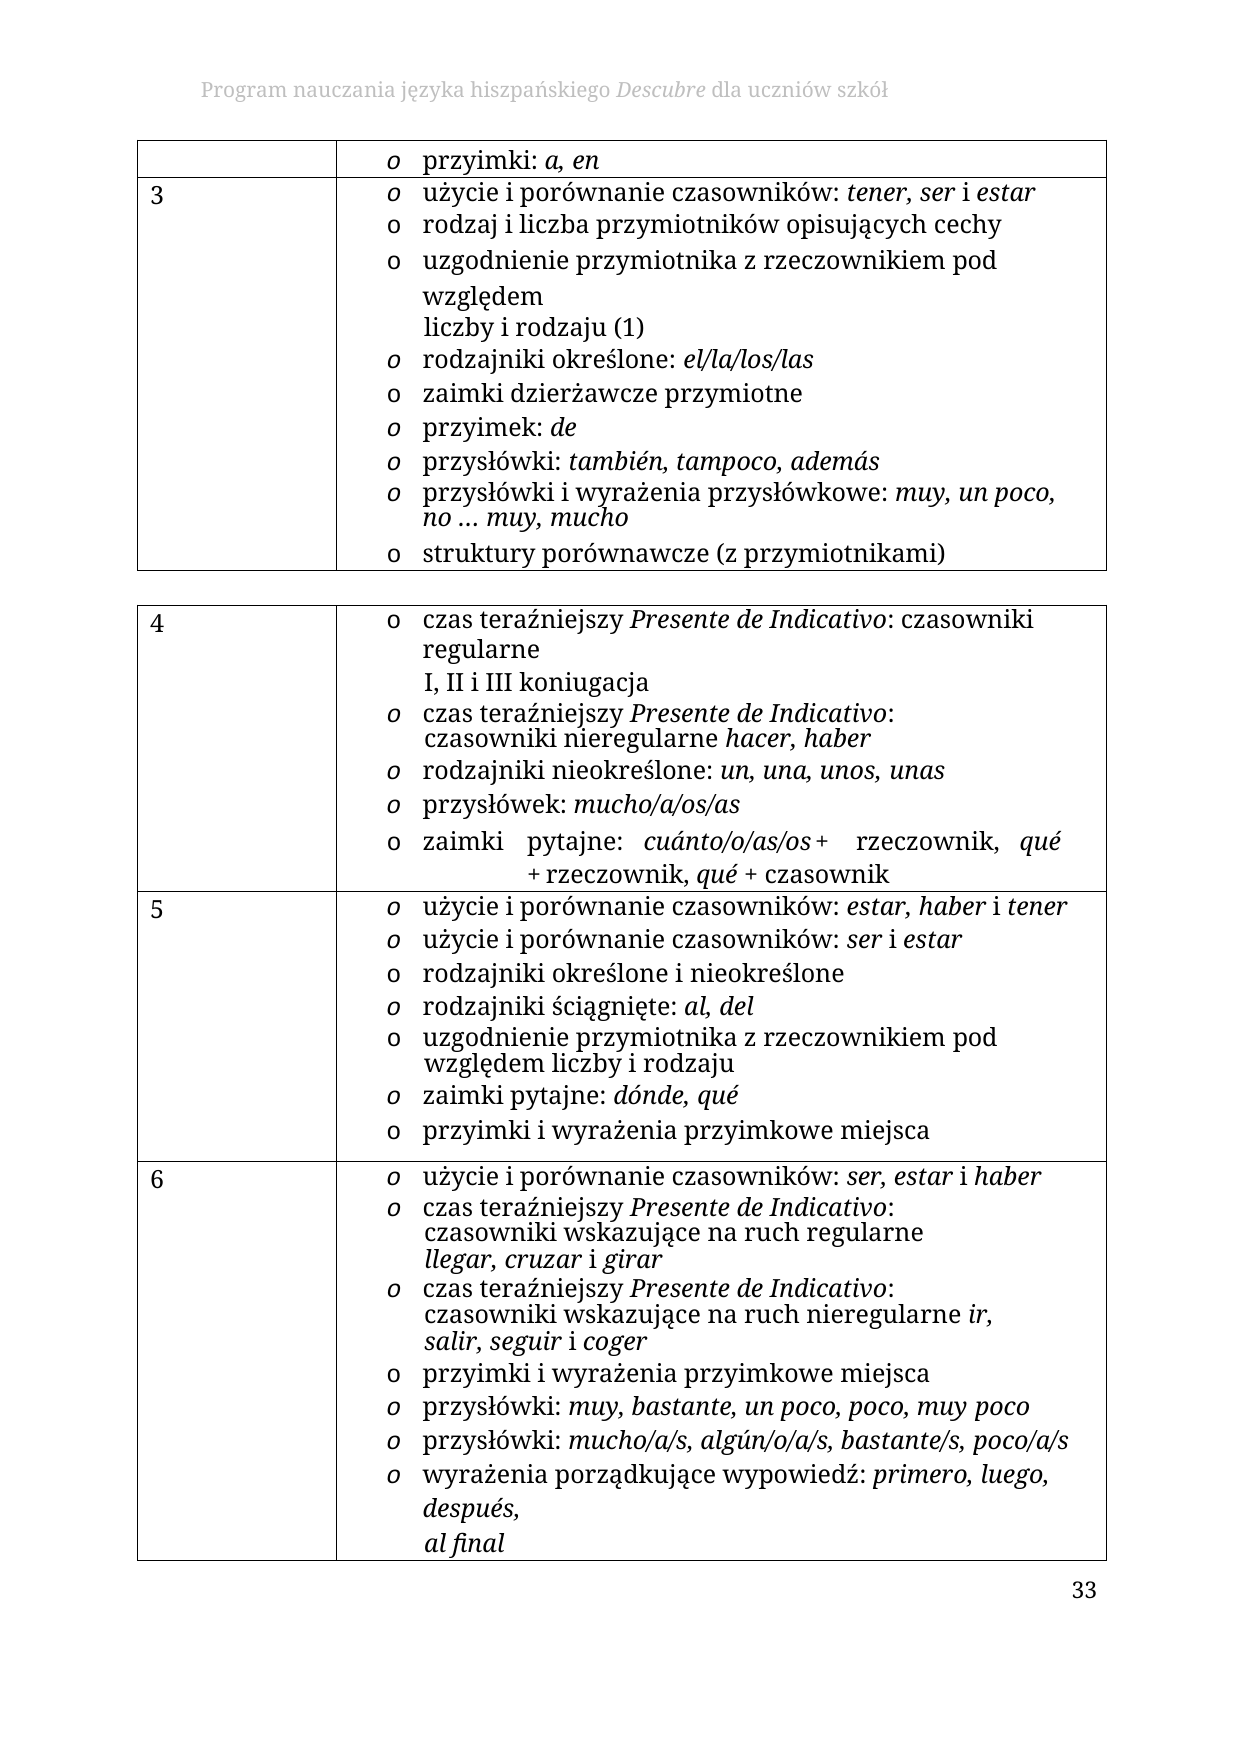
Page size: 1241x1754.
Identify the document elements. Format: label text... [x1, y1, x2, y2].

table_header czas teraźniejszy Presente de Indicativo: czasowniki regularne I, II i III koniugacja czas teraźniejszy Presente de Indicativo: czasowniki nieregularne hacer, haber rodzajniki nieokreślone: un, una, unos, unas przysłówek: mucho/a/os/as zaimki pytajne: cuánto/o/as/os + rzeczownik, qué + rzeczownik, qué + czasownik [337, 606, 1106, 891]
table_cell użycie i porównanie czasowników: ser, estar i haber czas teraźniejszy Presente de Indicativo: czasowniki wskazujące na ruch regularne llegar, cruzar i girar czas teraźniejszy Presente de Indicativo: czasowniki wskazujące na ruch nieregularne ir, salir, seguir i coger przyimki i wyrażenia przyimkowe miejsca przysłówki: muy, bastante, un poco, poco, muy poco przysłówki: mucho/a/s, algún/o/a/s, bastante/s, poco/a/s wyrażenia porządkujące wypowiedź: primero, luego, después, al final [337, 1162, 1106, 1560]
table_cell 5 [138, 892, 336, 1161]
table_cell 3 [138, 178, 336, 570]
table_header 4 [138, 606, 336, 891]
table_cell 2 [138, 141, 336, 177]
table_cell 6 [138, 1162, 336, 1560]
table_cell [337, 141, 1106, 177]
table_cell użycie i porównanie czasowników: tener, ser i estar rodzaj i liczba przymiotników opisujących cechy uzgodnienie przymiotnika z rzeczownikiem pod względem liczby i rodzaju (1) rodzajniki określone: el/la/los/las zaimki dzierżawcze przymiotne przyimek: de przysłówki: también, tampoco, además przysłówki i wyrażenia przysłówkowe: muy, un poco, no … muy, mucho struktury porównawcze (z przymiotnikami) [337, 178, 1106, 570]
table_cell użycie i porównanie czasowników: estar, haber i tener użycie i porównanie czasowników: ser i estar rodzajniki określone i nieokreślone rodzajniki ściągnięte: al, del uzgodnienie przymiotnika z rzeczownikiem pod względem liczby i rodzaju zaimki pytajne: dónde, qué przyimki i wyrażenia przyimkowe miejsca [337, 892, 1106, 1161]
